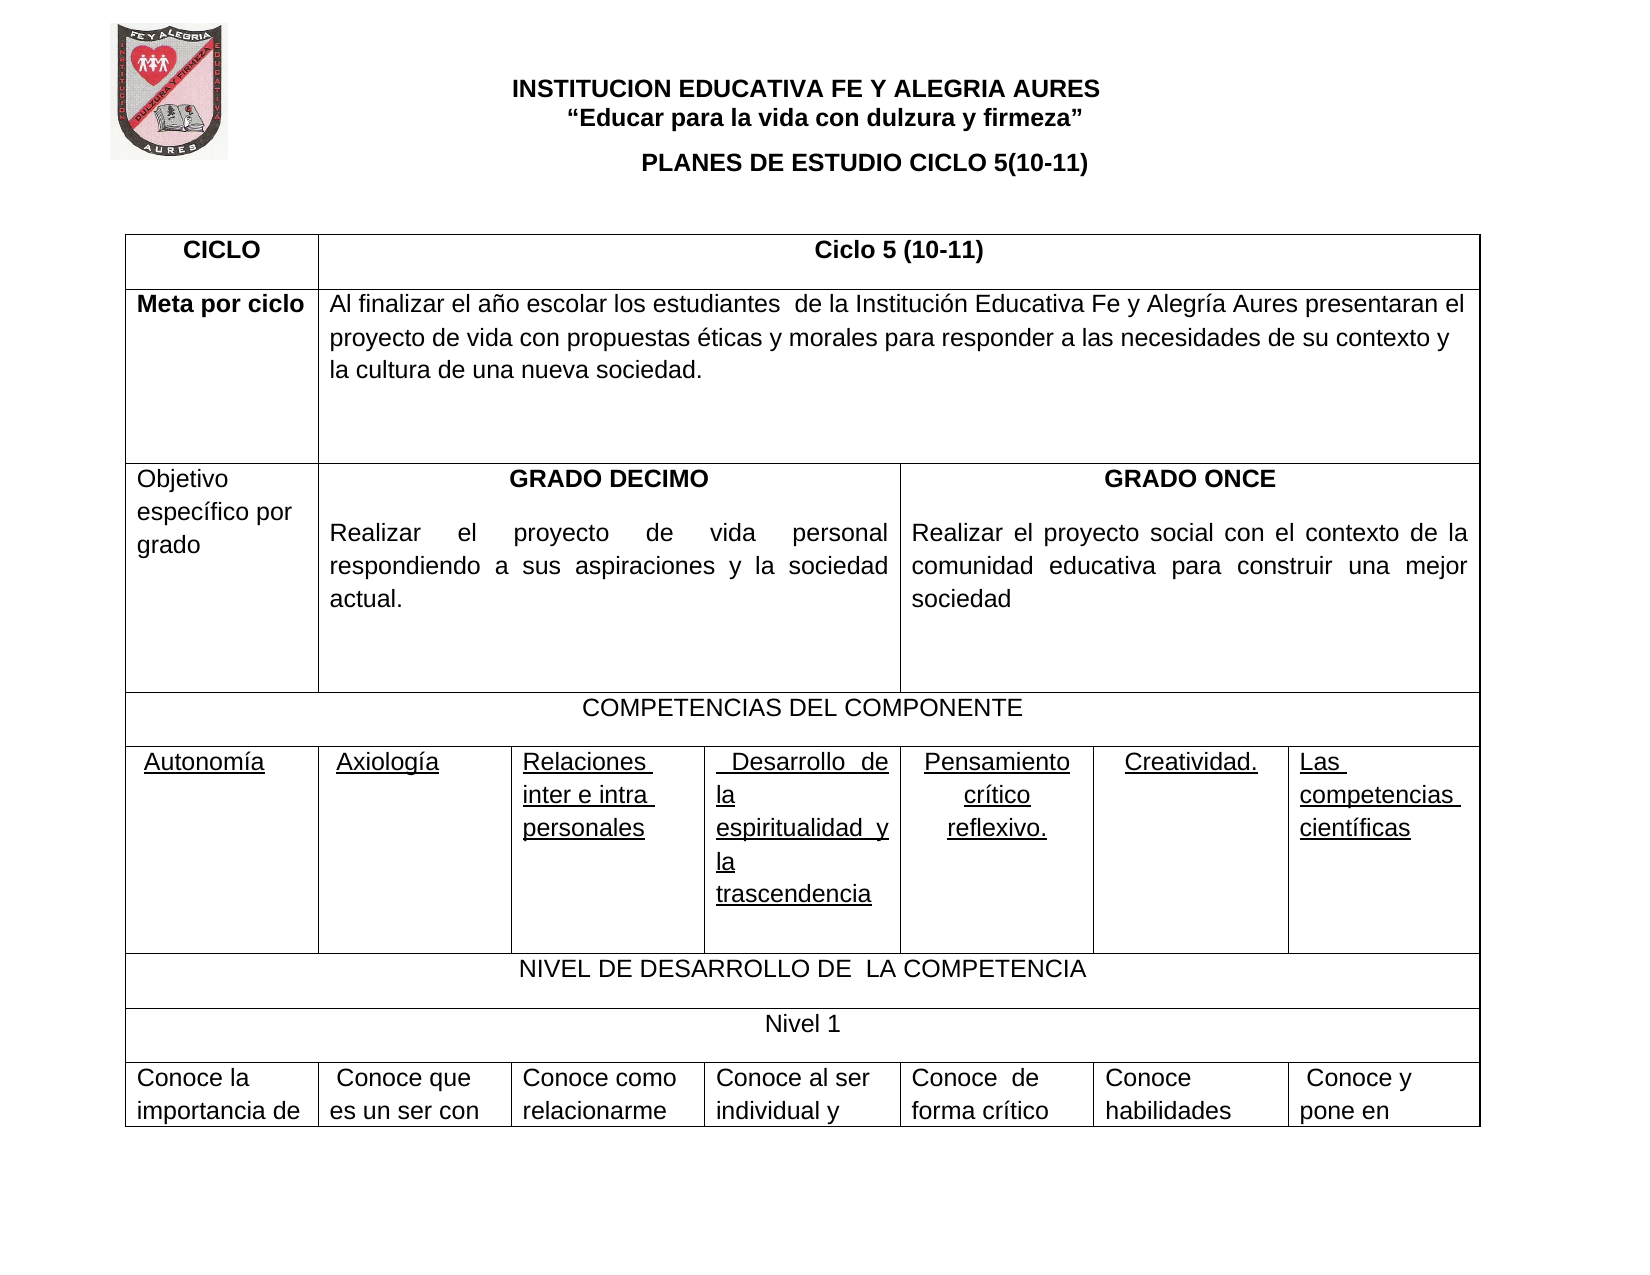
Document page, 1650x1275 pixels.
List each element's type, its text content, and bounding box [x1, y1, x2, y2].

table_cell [319, 1063, 511, 1126]
table_cell Objetivo específico por grado [126, 464, 318, 692]
table_cell Desarrollo de la espiritualidad y la trascendencia [705, 747, 900, 953]
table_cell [705, 1063, 900, 1126]
table_cell GRADO DECIMO Realizar el proyecto de vida personal respondiendo a sus aspiraciones y la sociedad actual. [319, 464, 900, 692]
table_cell Meta por ciclo [126, 290, 318, 463]
table_header Ciclo 5 (10-11) [319, 235, 1479, 288]
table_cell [126, 1063, 318, 1126]
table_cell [901, 1063, 1093, 1126]
table_cell Creatividad. [1094, 747, 1288, 953]
table_cell Axiología [319, 747, 511, 953]
table_cell Relaciones inter e intra personales [512, 747, 704, 953]
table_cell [1289, 1063, 1479, 1126]
table_cell Nivel 1 [126, 1009, 1479, 1062]
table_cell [1094, 1063, 1288, 1126]
table_cell GRADO ONCE Realizar el proyecto social con el contexto de la comunidad educativa para construir una mejor sociedad [901, 464, 1479, 692]
table_cell Pensamiento crítico reflexivo. [901, 747, 1093, 953]
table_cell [512, 1063, 704, 1126]
text PLANES DE ESTUDIO CICLO 5(10-11) [148, 148, 1502, 176]
table_cell Autonomía [126, 747, 318, 953]
table_header CICLO [126, 235, 318, 288]
table_cell Al finalizar el año escolar los estudiantes de la Institución Educativa Fe y Alegría Aures presentaran el proyecto de vida con propuestas éticas y morales para responder a las necesidades de su contexto y la cultura de una nueva sociedad. [319, 290, 1479, 463]
picture [110, 23, 228, 160]
table_cell Las competencias científicas [1289, 747, 1479, 953]
table_cell NIVEL DE DESARROLLO DE LA COMPETENCIA [126, 954, 1479, 1008]
table_cell COMPETENCIAS DEL COMPONENTE [126, 693, 1479, 746]
